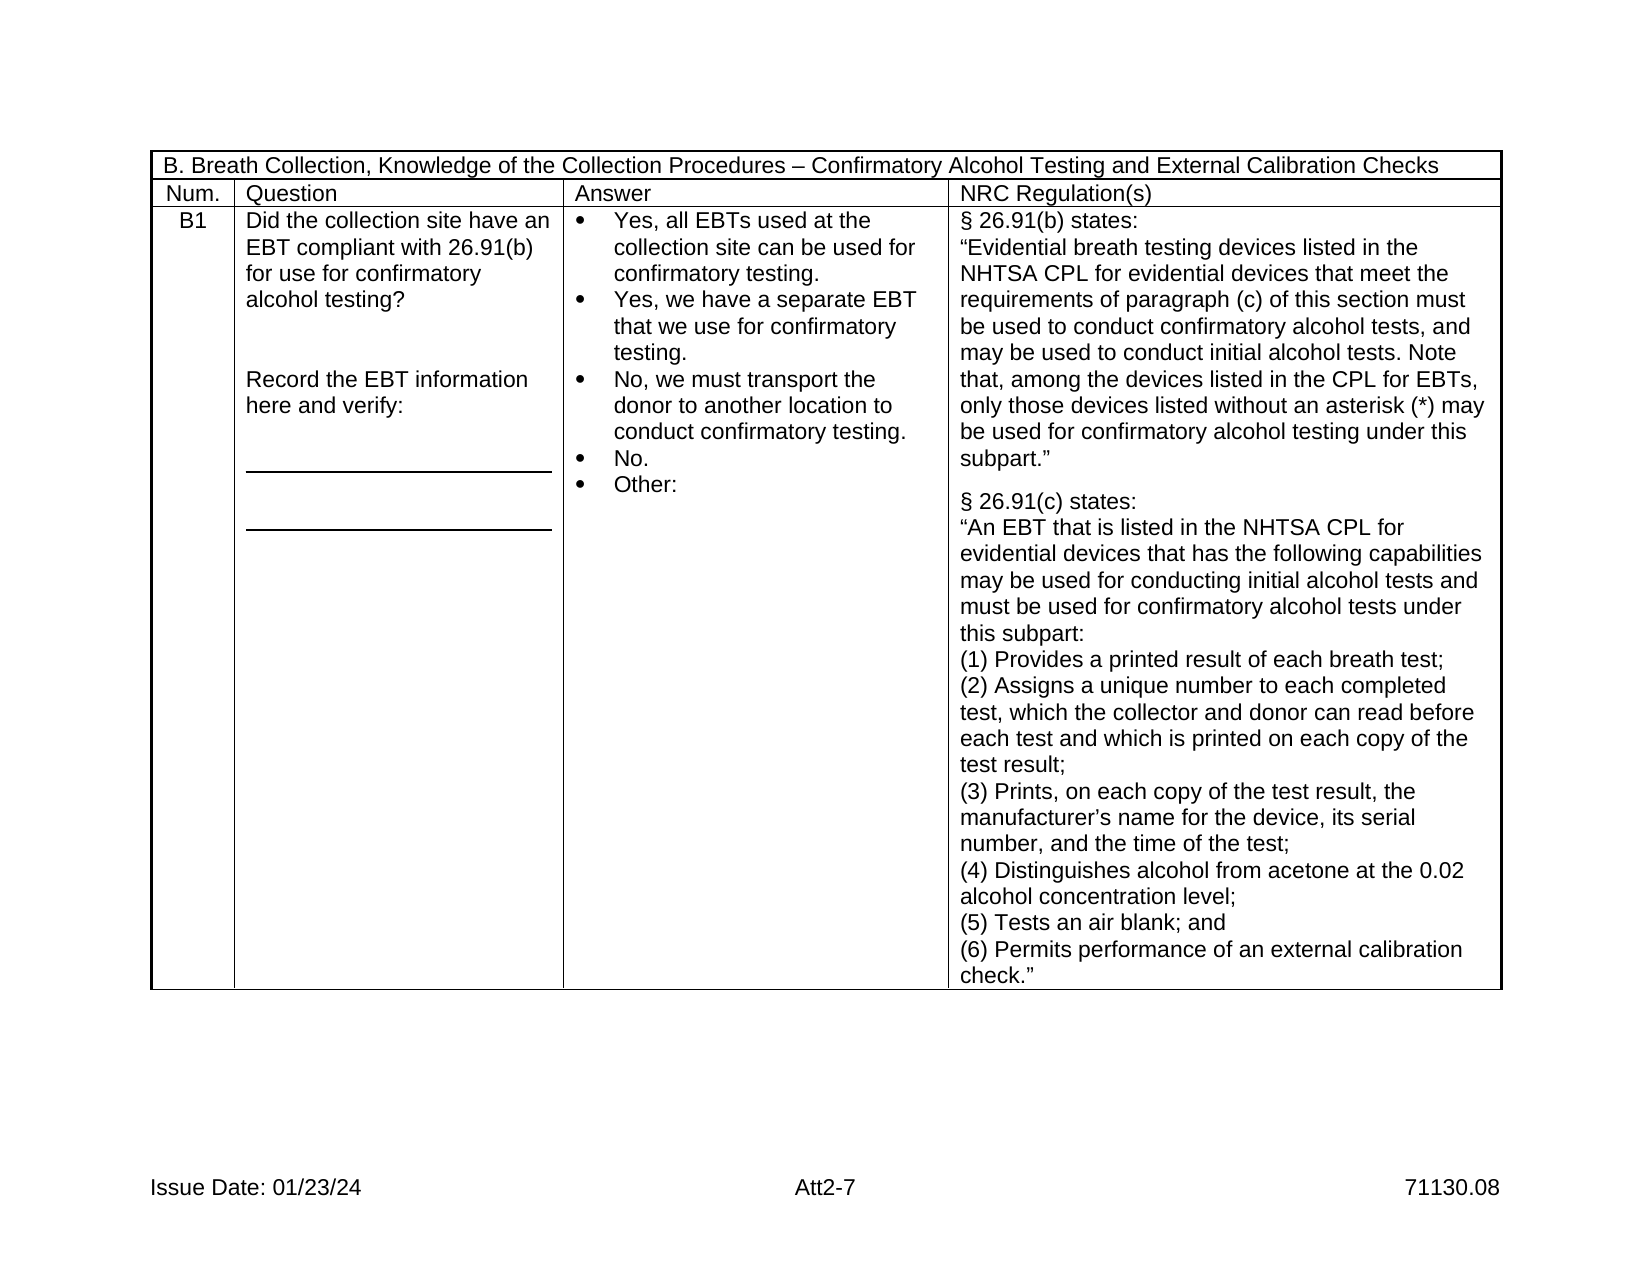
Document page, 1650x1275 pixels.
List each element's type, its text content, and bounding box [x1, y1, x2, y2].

table_cell Yes, all EBTs used at the collection site can be used for confirmatory testing. Yes, we have a separate EBT that we use for confirmatory testing. No, we must transport the donor to another location to conduct confirmatory testing. No. Other: [564, 207, 948, 988]
table_cell Did the collection site have an EBT compliant with 26.91(b) for use for confirmatory alcohol testing? Record the EBT information here and verify: [235, 207, 563, 988]
table_cell Question [235, 180, 563, 206]
table_cell B1 [153, 207, 234, 988]
table_cell § 26.91(b) states: “Evidential breath testing devices listed in the NHTSA CPL for evidential devices that meet the requirements of paragraph (c) of this section must be used to conduct confirmatory alcohol tests, and may be used to conduct initial alcohol tests. Note that, among the devices listed in the CPL for EBTs, only those devices listed without an asterisk (*) may be used for confirmatory alcohol testing under this subpart.” § 26.91(c) states: “An EBT that is listed in the NHTSA CPL for evidential devices that has the following capabilities may be used for conducting initial alcohol tests and must be used for confirmatory alcohol tests under this subpart: (1) Provides a printed result of each breath test; (2) Assigns a unique number to each completed test, which the collector and donor can read before each test and which is printed on each copy of the test result; (3) Prints, on each copy of the test result, the manufacturer’s name for the device, its serial number, and the time of the test; (4) Distinguishes alcohol from acetone at the 0.02 alcohol concentration level; (5) Tests an air blank; and (6) Permits performance of an external calibration check.” [949, 207, 1500, 988]
table_cell NRC Regulation(s) [949, 180, 1500, 206]
table_cell Num. [153, 180, 234, 206]
table_header B. Breath Collection, Knowledge of the Collection Procedures – Confirmatory Alcohol Testing and External Calibration Checks [153, 152, 1500, 178]
table_cell Answer [564, 180, 948, 206]
